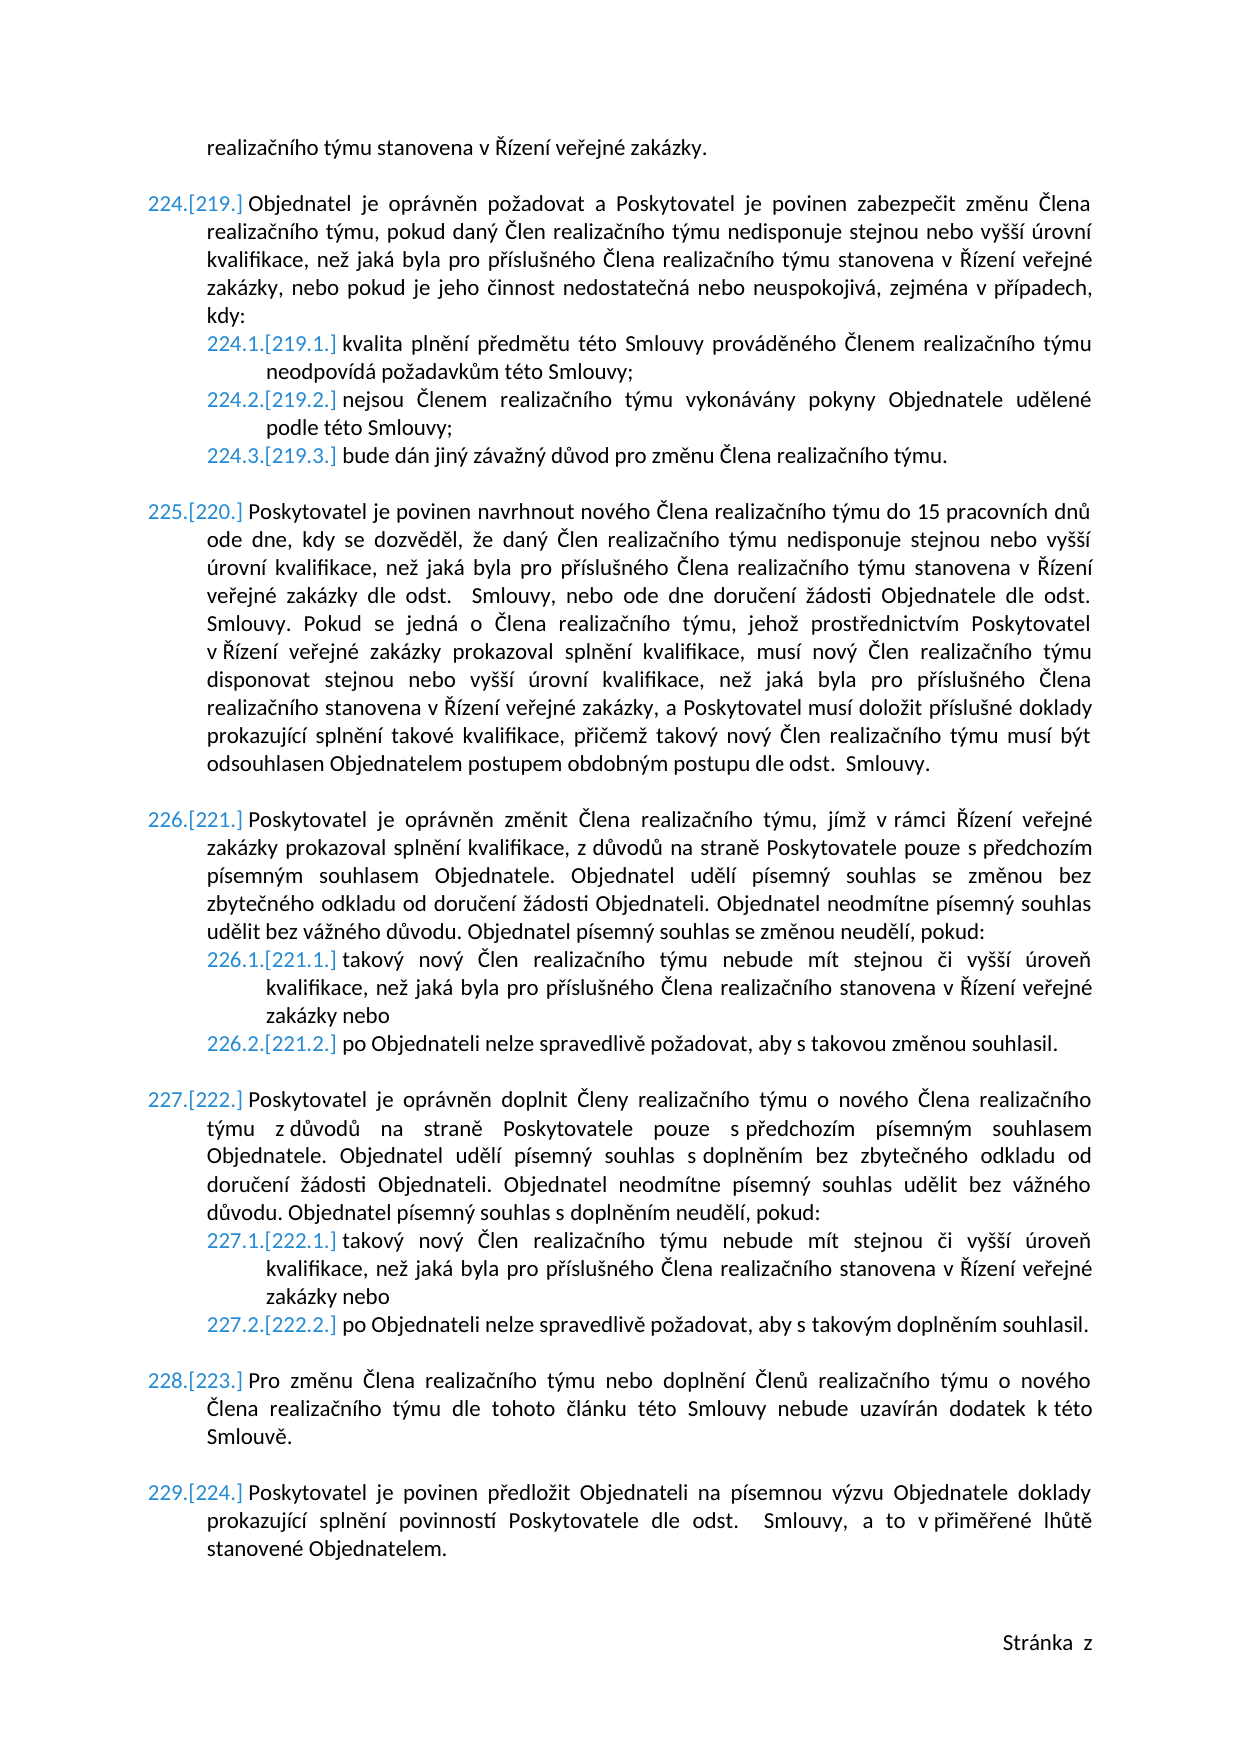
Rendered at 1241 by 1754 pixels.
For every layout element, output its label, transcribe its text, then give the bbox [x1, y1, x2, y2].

list po Objednateli nelze spravedlivě požadovat, aby s takovou změnou souhlasil. [207, 1029, 1093, 1058]
text Objednatel je oprávněn požadovat a Poskytovatel je povinen zabezpečit změnu Člena realizačního týmu, pokud daný Člen realizačního týmu nedisponuje stejnou nebo vyšší úrovní kvalifikace, než jaká byla pro příslušného Člena realizačního týmu stanovena v Řízení veřejné zakázky, nebo pokud je jeho činnost nedostatečná nebo neuspokojivá, zejména v případech, kdy: [148, 189, 1093, 329]
text Poskytovatel je oprávněn doplnit Členy realizačního týmu o nového Člena realizačního týmu z důvodů na straně Poskytovatele pouze s předchozím písemným souhlasem Objednatele. Objednatel udělí písemný souhlas s doplněním bez zbytečného odkladu od doručení žádosti Objednateli. Objednatel neodmítne písemný souhlas udělit bez vážného důvodu. Objednatel písemný souhlas s doplněním neudělí, pokud: [148, 1086, 1093, 1226]
text Poskytovatel je povinen předložit Objednateli na písemnou výzvu Objednatele doklady prokazující splnění povinností Poskytovatele dle odst. Smlouvy, a to v přiměřené lhůtě stanovené Objednatelem. [148, 1478, 1093, 1562]
list po Objednateli nelze spravedlivě požadovat, aby s takovým doplněním souhlasil. [207, 1310, 1093, 1338]
text Pro změnu Člena realizačního týmu nebo doplnění Členů realizačního týmu o nového Člena realizačního týmu dle tohoto článku této Smlouvy nebude uzavírán dodatek k této Smlouvě. [148, 1366, 1093, 1450]
list bude dán jiný závažný důvod pro změnu Člena realizačního týmu. [207, 441, 1093, 469]
list kvalita plnění předmětu této Smlouvy prováděného Členem realizačního týmu neodpovídá požadavkům této Smlouvy; [207, 329, 1093, 385]
text Poskytovatel je povinen navrhnout nového Člena realizačního týmu do 15 pracovních dnů ode dne, kdy se dozvěděl, že daný Člen realizačního týmu nedisponuje stejnou nebo vyšší úrovní kvalifikace, než jaká byla pro příslušného Člena realizačního týmu stanovena v Řízení veřejné zakázky dle odst. Smlouvy, nebo ode dne doručení žádosti Objednatele dle odst. Smlouvy. Pokud se jedná o Člena realizačního týmu, jehož prostřednictvím Poskytovatel v Řízení veřejné zakázky prokazoval splnění kvalifikace, musí nový Člen realizačního týmu disponovat stejnou nebo vyšší úrovní kvalifikace, než jaká byla pro příslušného Člena realizačního stanovena v Řízení veřejné zakázky, a Poskytovatel musí doložit příslušné doklady prokazující splnění takové kvalifikace, přičemž takový nový Člen realizačního týmu musí být odsouhlasen Objednatelem postupem obdobným postupu dle odst. Smlouvy. [148, 497, 1093, 777]
list takový nový Člen realizačního týmu nebude mít stejnou či vyšší úroveň kvalifikace, než jaká byla pro příslušného Člena realizačního stanovena v Řízení veřejné zakázky nebo [207, 946, 1093, 1029]
text Poskytovatel je oprávněn změnit Člena realizačního týmu, jímž v rámci Řízení veřejné zakázky prokazoval splnění kvalifikace, z důvodů na straně Poskytovatele pouze s předchozím písemným souhlasem Objednatele. Objednatel udělí písemný souhlas se změnou bez zbytečného odkladu od doručení žádosti Objednateli. Objednatel neodmítne písemný souhlas udělit bez vážného důvodu. Objednatel písemný souhlas se změnou neudělí, pokud: [148, 805, 1093, 946]
list nejsou Členem realizačního týmu vykonávány pokyny Objednatele udělené podle této Smlouvy; [207, 385, 1093, 441]
list takový nový Člen realizačního týmu nebude mít stejnou či vyšší úroveň kvalifikace, než jaká byla pro příslušného Člena realizačního stanovena v Řízení veřejné zakázky nebo [207, 1226, 1093, 1310]
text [148, 133, 1093, 161]
